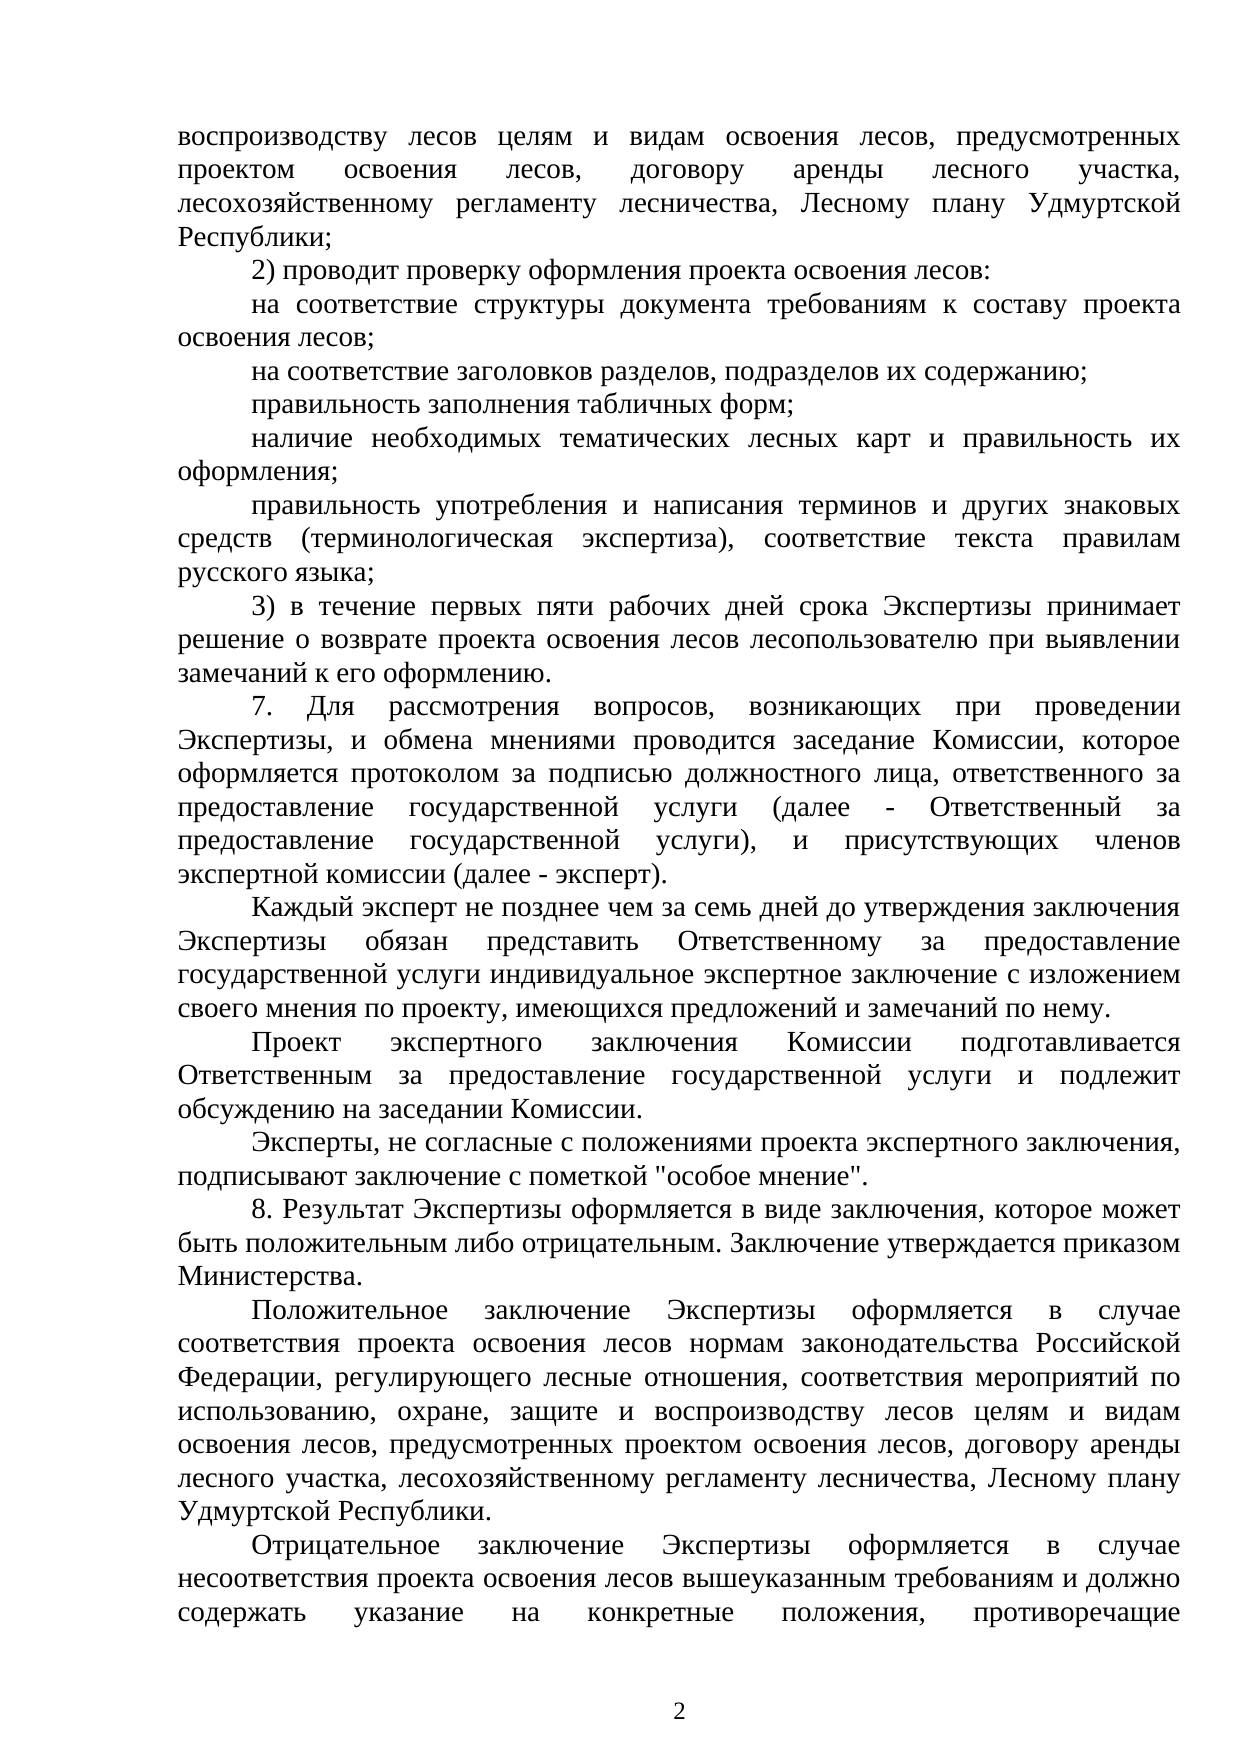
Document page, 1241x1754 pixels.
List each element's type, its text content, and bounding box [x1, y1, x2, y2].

title Проект экспертного заключения Комиссии подготавливается Ответственным за предоставление государственной услуги и подлежит обсуждению на заседании Комиссии. [177, 1024, 1181, 1124]
title правильность употребления и написания терминов и других знаковых средств (терминологическая экспертиза), соответствие текста правилам русского языка; [177, 487, 1181, 588]
title Положительное заключение Экспертизы оформляется в случае соответствия проекта освоения лесов нормам законодательства Российской Федерации, регулирующего лесные отношения, соответствия мероприятий по использованию, охране, защите и воспроизводству лесов целям и видам освоения лесов, предусмотренных проектом освоения лесов, договору аренды лесного участка, лесохозяйственному регламенту лесничества, Лесному плану Удмуртской Республики. [177, 1292, 1181, 1527]
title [177, 1527, 1181, 1627]
title 7. Для рассмотрения вопросов, возникающих при проведении Экспертизы, и обмена мнениями проводится заседание Комиссии, которое оформляется протоколом за подписью должностного лица, ответственного за предоставление государственной услуги (далее - Ответственный за предоставление государственной услуги), и присутствующих членов экспертной комиссии (далее - эксперт). [177, 688, 1181, 889]
title правильность заполнения табличных форм; [177, 386, 1181, 420]
title 8. Результат Экспертизы оформляется в виде заключения, которое может быть положительным либо отрицательным. Заключение утверждается приказом Министерства. [177, 1191, 1181, 1292]
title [177, 118, 1181, 252]
title наличие необходимых тематических лесных карт и правильность их оформления; [177, 420, 1181, 487]
title Эксперты, не согласные с положениями проекта экспертного заключения, подписывают заключение с пометкой "особое мнение". [177, 1124, 1181, 1191]
title 3) в течение первых пяти рабочих дней срока Экспертизы принимает решение о возврате проекта освоения лесов лесопользователю при выявлении замечаний к его оформлению. [177, 588, 1181, 688]
title на соответствие структуры документа требованиям к составу проекта освоения лесов; [177, 286, 1181, 353]
title на соответствие заголовков разделов, подразделов их содержанию; [177, 353, 1181, 386]
title 2) проводит проверку оформления проекта освоения лесов: [177, 252, 1181, 286]
title Каждый эксперт не позднее чем за семь дней до утверждения заключения Экспертизы обязан представить Ответственному за предоставление государственной услуги индивидуальное экспертное заключение с изложением своего мнения по проекту, имеющихся предложений и замечаний по нему. [177, 889, 1181, 1024]
